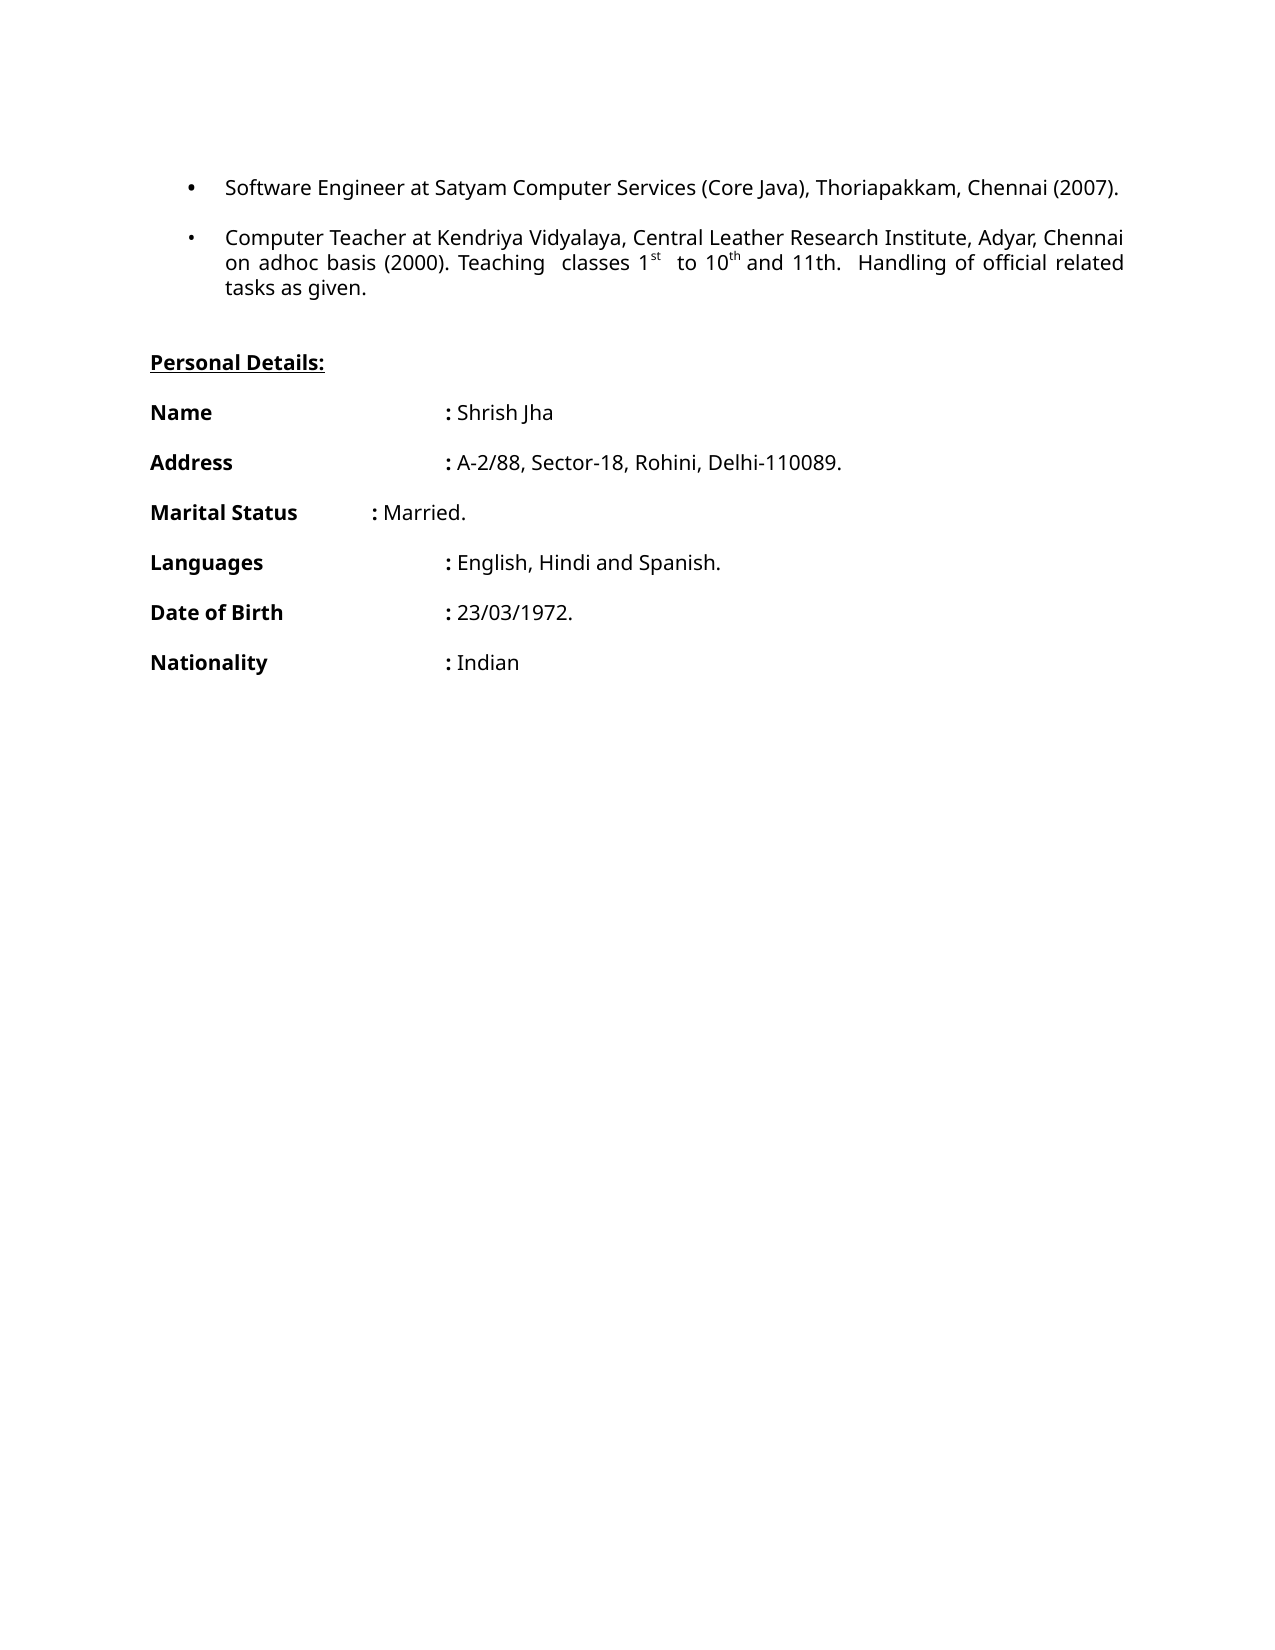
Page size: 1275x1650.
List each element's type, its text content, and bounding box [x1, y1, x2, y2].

text Personal Details: [150, 350, 1125, 375]
text Date of Birth : 23/03/1972. [150, 600, 1125, 625]
list Software Engineer at Satyam Computer Services (Core Java), Thoriapakkam, Chennai (2007). [187, 175, 1125, 200]
text Address : A-2/88, Sector-18, Rohini, Delhi-110089. [150, 450, 1125, 475]
text Languages : English, Hindi and Spanish. [150, 550, 1125, 575]
text Name : Shrish Jha [150, 400, 1125, 425]
text Marital Status : Married. [150, 500, 1125, 525]
text Nationality : Indian [150, 650, 1125, 675]
list Computer Teacher at Kendriya Vidyalaya, Central Leather Research Institute, Adyar, Chennai on adhoc basis (2000). Teaching classes 1st to 10th and 11th. Handling of official related tasks as given. [187, 225, 1125, 300]
